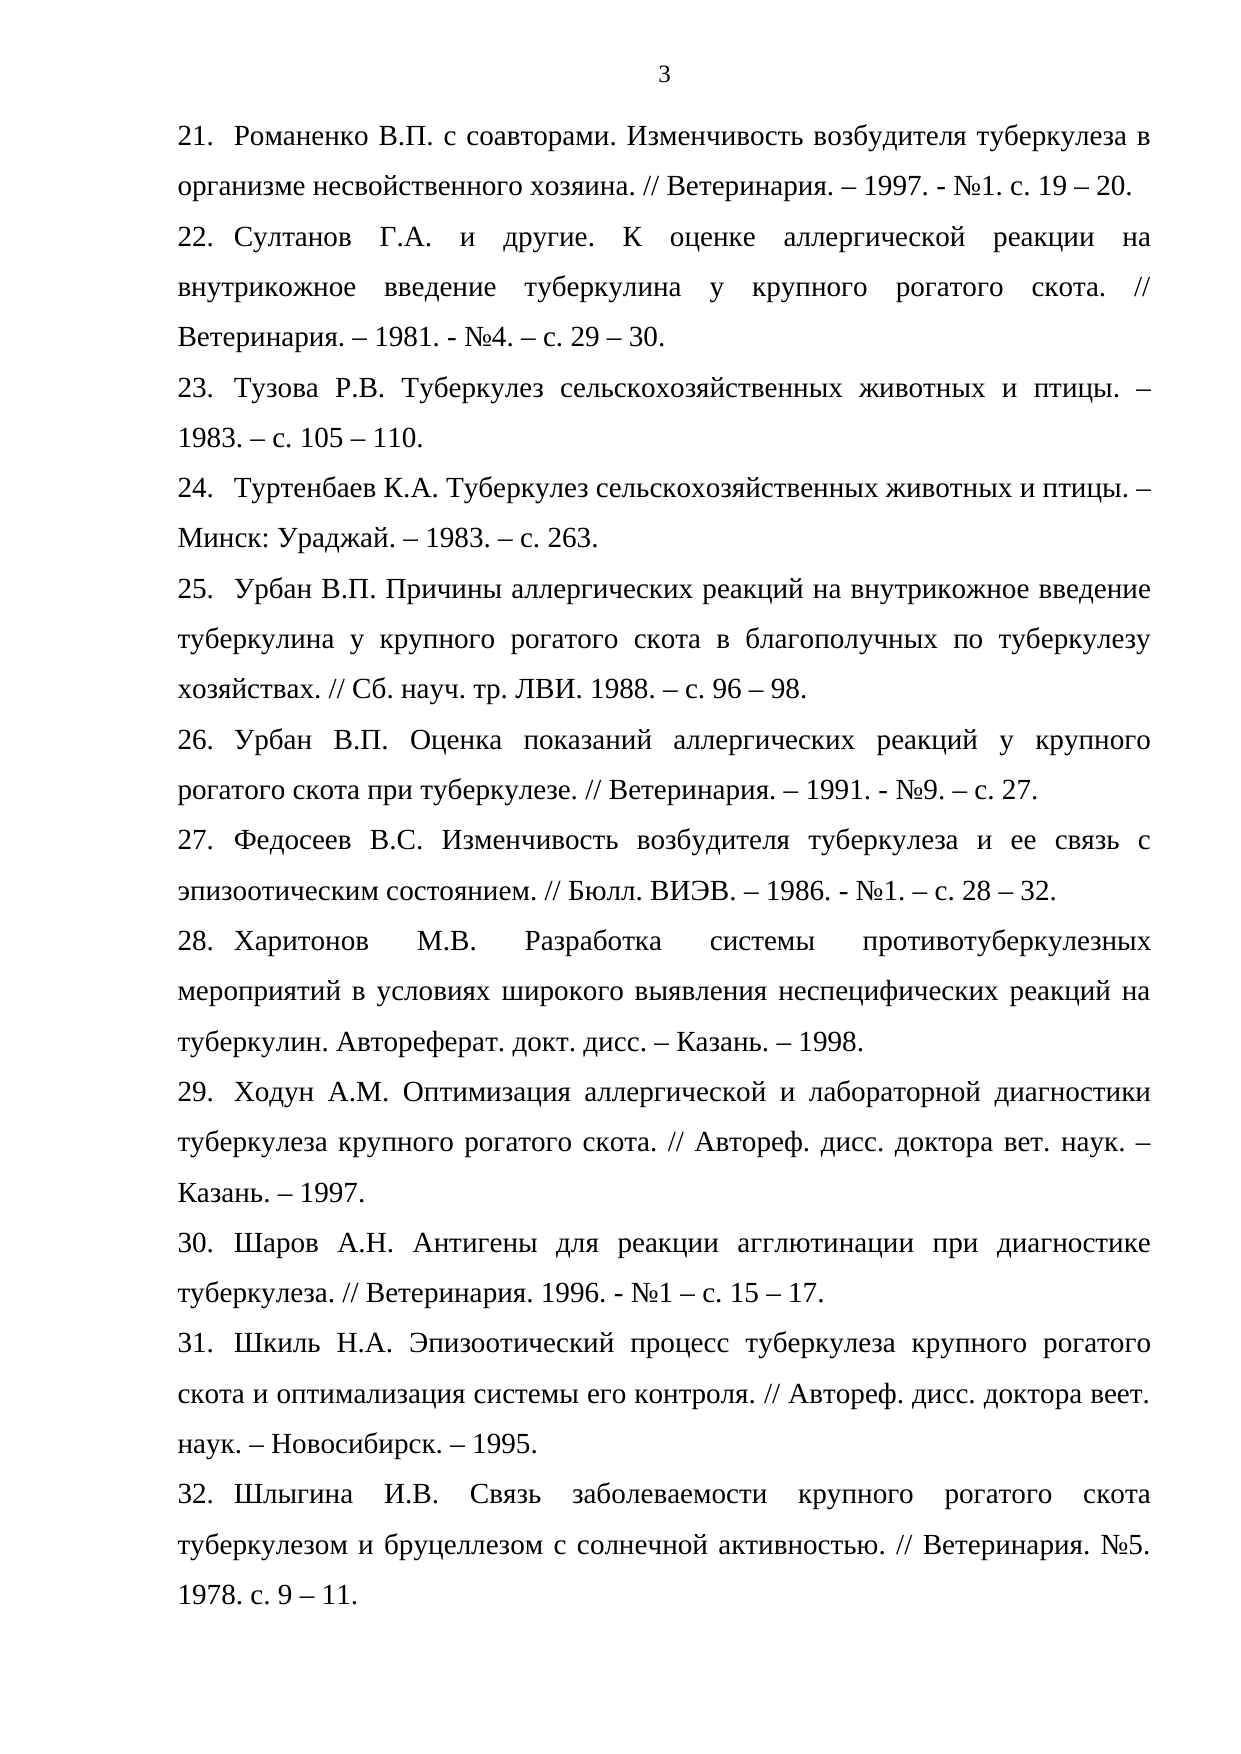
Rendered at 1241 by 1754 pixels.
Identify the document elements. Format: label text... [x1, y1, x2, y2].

list Шаров А.Н. Антигены для реакции агглютинации при диагностике туберкулеза. // Ветеринария. 1996. - №1 – с. 15 – 17. [177, 1225, 1152, 1309]
list Федосеев В.С. Изменчивость возбудителя туберкулеза и ее связь с эпизоотическим состоянием. // Бюлл. ВИЭВ. – 1986. - №1. – с. 28 – 32. [177, 822, 1152, 906]
list Урбан В.П. Оценка показаний аллергических реакций у крупного рогатого скота при туберкулезе. // Ветеринария. – 1991. - №9. – с. 27. [177, 722, 1152, 806]
list Шкиль Н.А. Эпизоотический процесс туберкулеза крупного рогатого скота и оптимализация системы его контроля. // Автореф. дисс. доктора веет. наук. – Новосибирск. – 1995. [177, 1326, 1152, 1460]
list Шлыгина И.В. Связь заболеваемости крупного рогатого скота туберкулезом и бруцеллезом с солнечной активностью. // Ветеринария. №5. 1978. с. 9 – 11. [177, 1477, 1152, 1611]
list Тузова Р.В. Туберкулез сельскохозяйственных животных и птицы. – 1983. – с. 105 – 110. [177, 370, 1152, 453]
list Урбан В.П. Причины аллергических реакций на внутрикожное введение туберкулина у крупного рогатого скота в благополучных по туберкулезу хозяйствах. // Сб. науч. тр. ЛВИ. 1988. – с. 96 – 98. [177, 571, 1152, 705]
list Ходун А.М. Оптимизация аллергической и лабораторной диагностики туберкулеза крупного рогатого скота. // Автореф. дисс. доктора вет. наук. – Казань. – 1997. [177, 1074, 1152, 1208]
list Романенко В.П. с соавторами. Изменчивость возбудителя туберкулеза в организме несвойственного хозяина. // Ветеринария. – 1997. - №1. с. 19 – 20. [177, 118, 1152, 202]
list Туртенбаев К.А. Туберкулез сельскохозяйственных животных и птицы. – Минск: Ураджай. – 1983. – с. 263. [177, 470, 1152, 554]
list Харитонов М.В. Разработка системы противотуберкулезных мероприятий в условиях широкого выявления неспецифических реакций на туберкулин. Автореферат. докт. дисс. – Казань. – 1998. [177, 923, 1152, 1057]
list Султанов Г.А. и другие. К оценке аллергической реакции на внутрикожное введение туберкулина у крупного рогатого скота. // Ветеринария. – 1981. - №4. – с. 29 – 30. [177, 219, 1152, 353]
